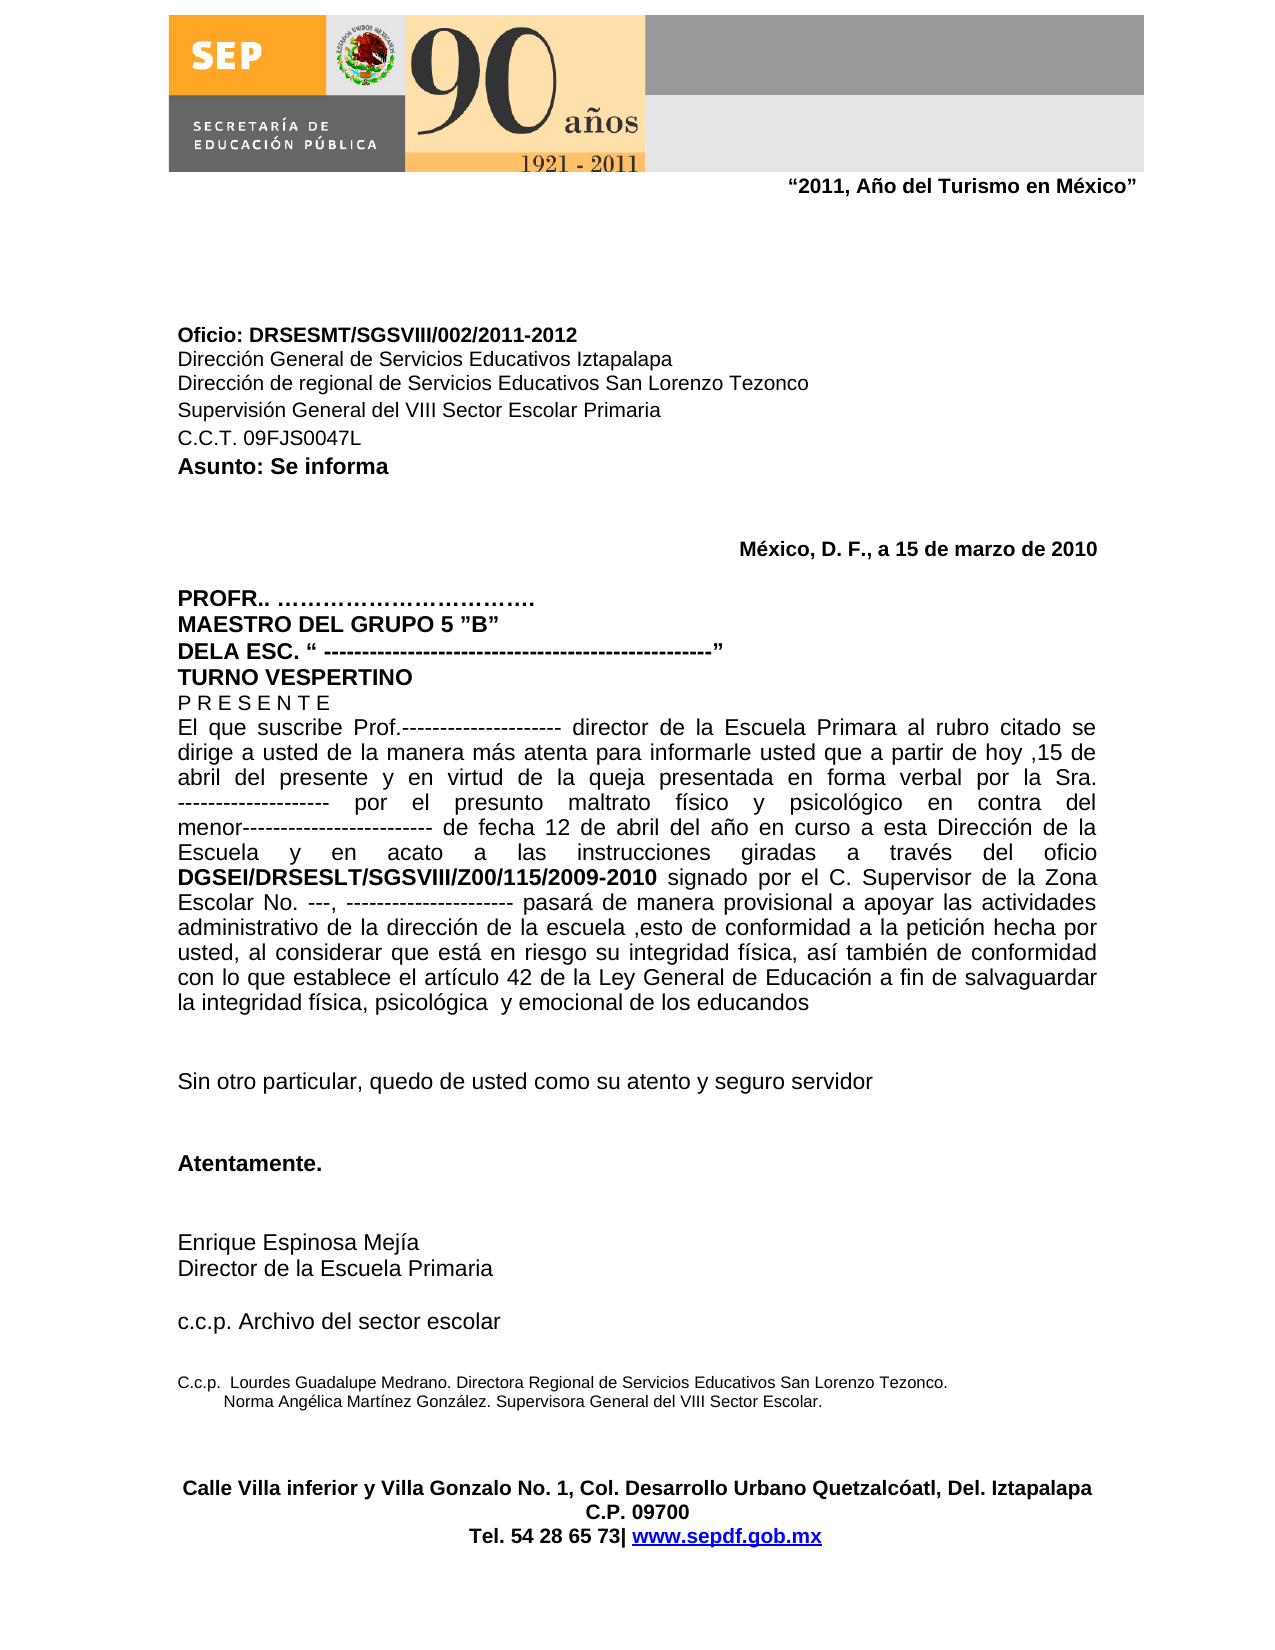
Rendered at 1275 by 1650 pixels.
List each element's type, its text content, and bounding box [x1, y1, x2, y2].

text C.C.T. 09FJS0047L [177, 426, 1098, 450]
text MAESTRO DEL GRUPO 5 ”B” [177, 611, 1098, 638]
text Oficio: DRSESMT/SGSVIII/002/2011-2012 [177, 323, 1098, 347]
text Norma Angélica Martínez González. Supervisora General del VIII Sector Escolar. [177, 1392, 1098, 1411]
text Dirección General de Servicios Educativos Iztapalapa [177, 347, 1098, 371]
text Atentamente. [177, 1150, 1098, 1176]
text DELA ESC. “ ---------------------------------------------------” [177, 638, 1098, 664]
text TURNO VESPERTINO [177, 664, 1098, 691]
text Sin otro particular, quedo de usted como su atento y seguro servidor [177, 1068, 1098, 1094]
text El que suscribe Prof.--------------------- director de la Escuela Primara al rubro citado se dirige a usted de la manera más atenta para informarle usted que a partir de hoy ,15 de abril del presente y en virtud de la queja presentada en forma verbal por la Sra. -------------------- por el presunto maltrato físico y psicológico en contra del menor------------------------- de fecha 12 de abril del año en curso a esta Dirección de la Escuela y en acato a las instrucciones giradas a través del oficio DGSEI/DRSESLT/SGSVIII/Z00/115/2009-2010 signado por el C. Supervisor de la Zona Escolar No. ---, ---------------------- pasará de manera provisional a apoyar las actividades administrativo de la dirección de la escuela ,esto de conformidad a la petición hecha por usted, al considerar que está en riesgo su integridad física, así también de conformidad con lo que establece el artículo 42 de la Ley General de Educación a fin de salvaguardar la integridad física, psicológica y emocional de los educandos [177, 716, 1098, 1016]
text Dirección de regional de Servicios Educativos San Lorenzo Tezonco [177, 371, 1098, 395]
text P R E S E N T E [177, 691, 1098, 716]
picture [168, 15, 1144, 172]
text PROFR.. ……………………………. [177, 585, 1098, 611]
text Supervisión General del VIII Sector Escolar Primaria [177, 398, 1098, 422]
text C.c.p. Lourdes Guadalupe Medrano. Directora Regional de Servicios Educativos San Lorenzo Tezonco. [177, 1372, 1098, 1392]
text México, D. F., a 15 de marzo de 2010 [177, 537, 1098, 561]
text Asunto: Se informa [177, 453, 1098, 480]
text Director de la Escuela Primaria [177, 1255, 1098, 1281]
text c.c.p. Archivo del sector escolar [177, 1308, 1098, 1334]
text Enrique Espinosa Mejía [177, 1229, 1098, 1255]
